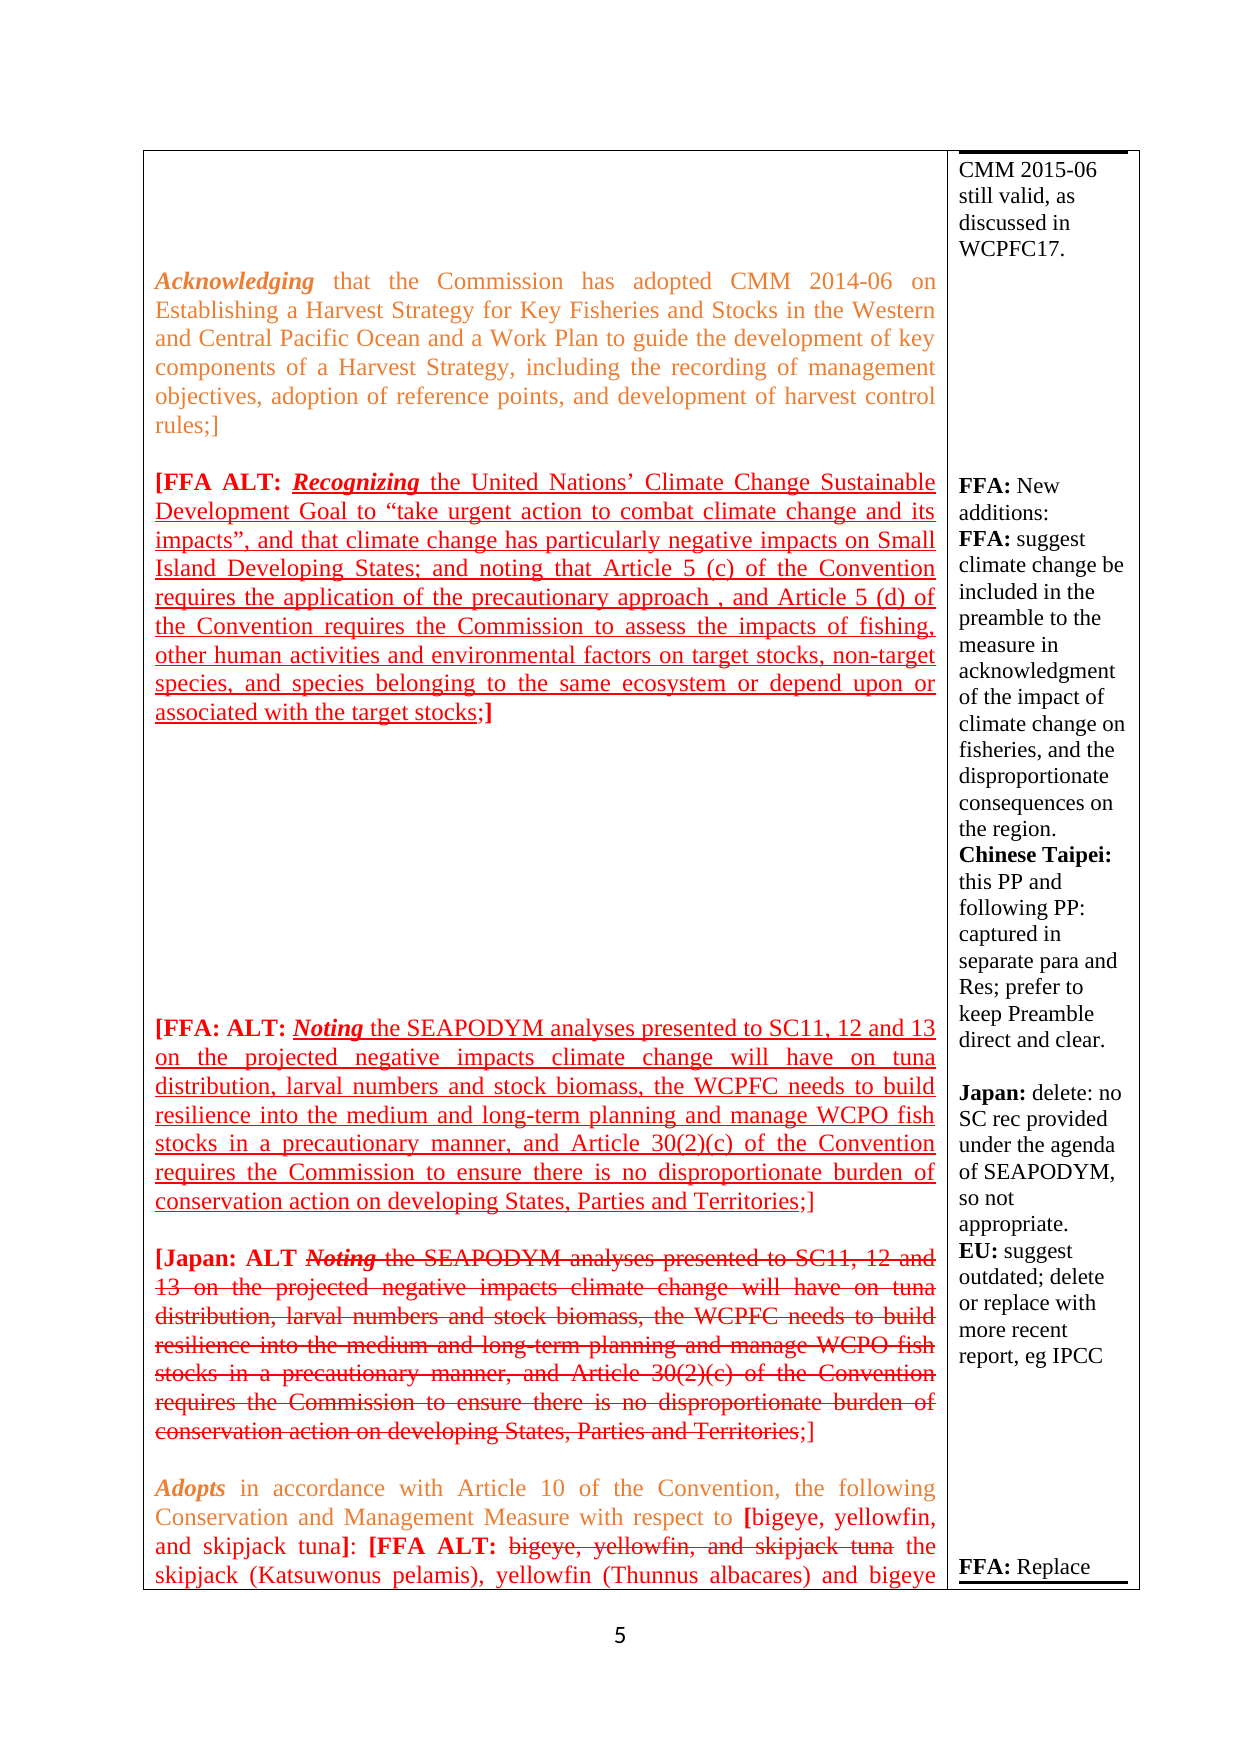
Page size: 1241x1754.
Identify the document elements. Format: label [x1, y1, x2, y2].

table_header [144, 151, 947, 1588]
table_header [948, 151, 1139, 1588]
